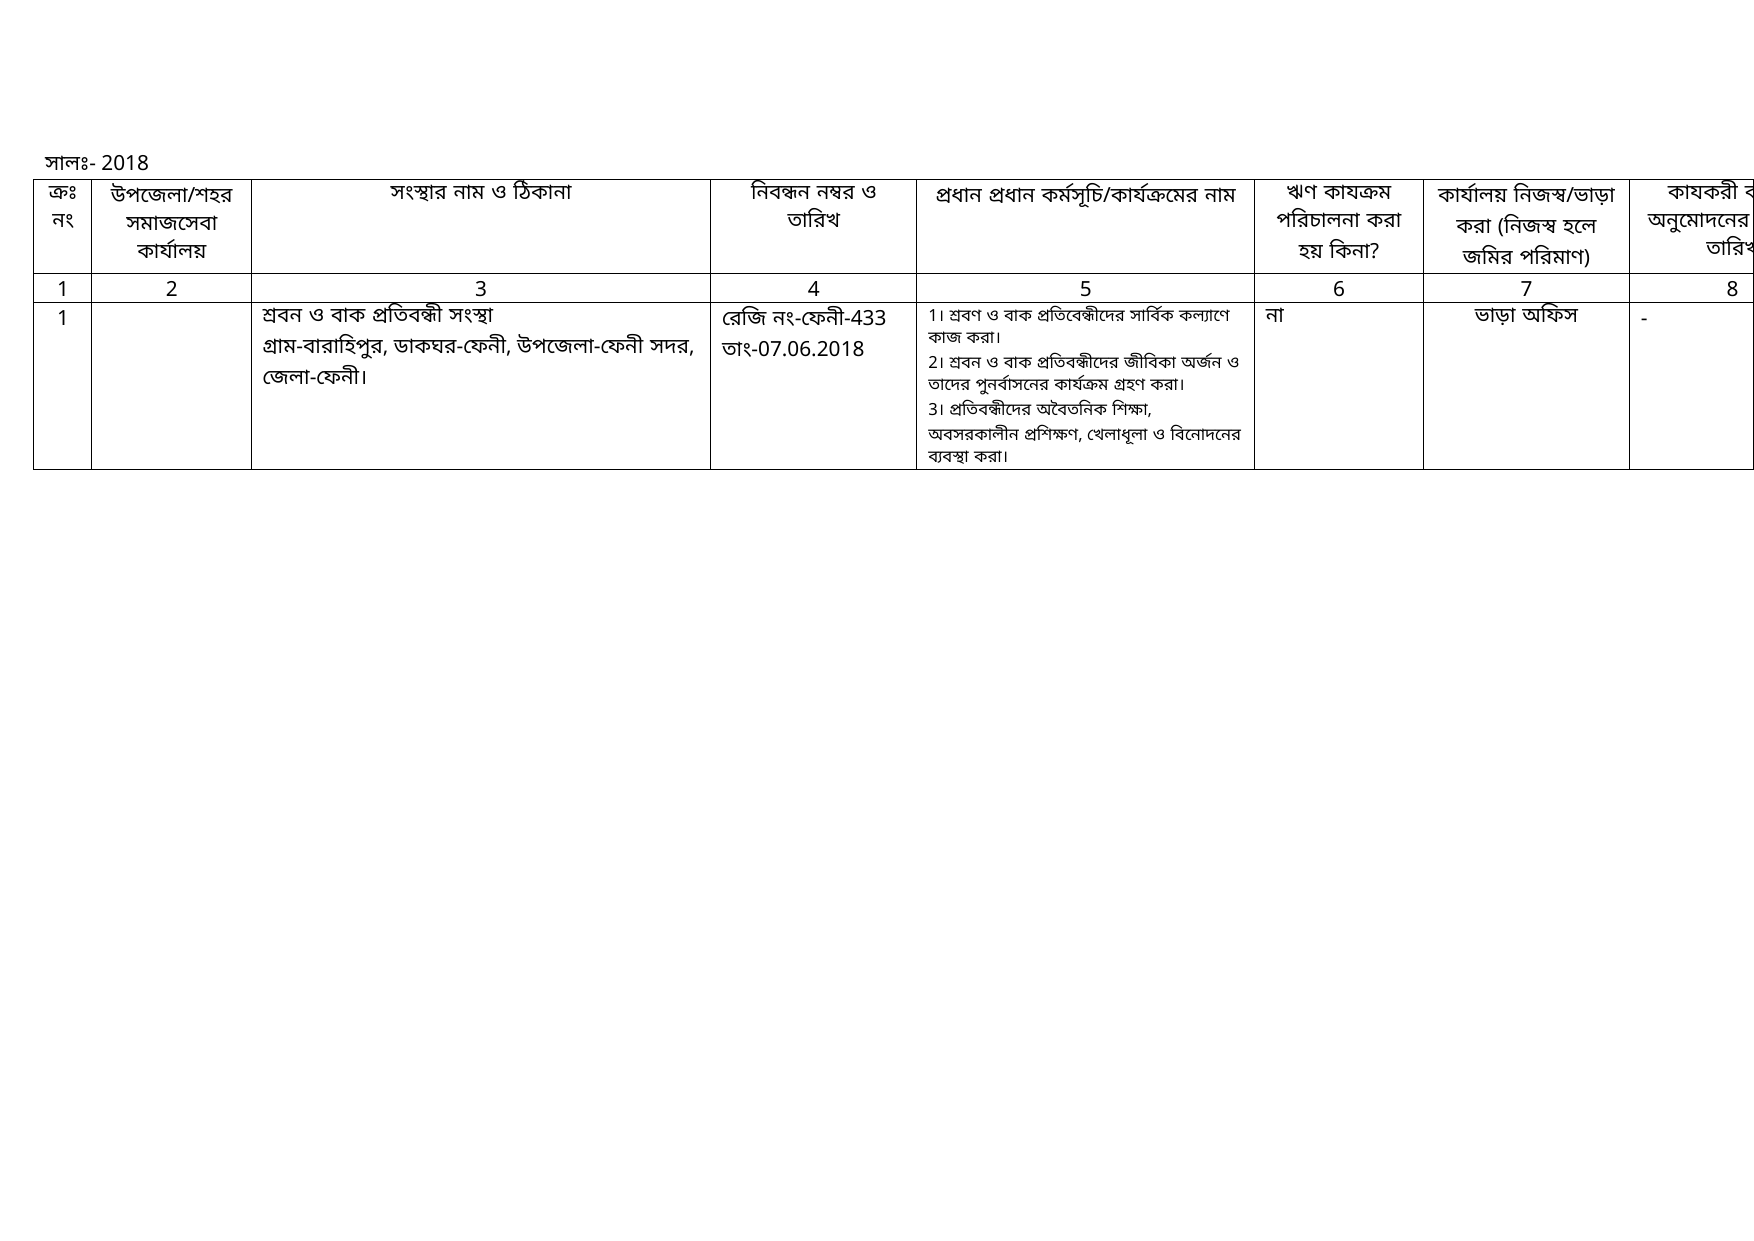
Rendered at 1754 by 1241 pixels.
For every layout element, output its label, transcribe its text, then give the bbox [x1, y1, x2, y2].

table_cell 1। শ্রবণ ও বাক প্রতিবেন্ধীদের সার্বিক কল্যাণে কাজ করা। 2। শ্রবন ও বাক প্রতিবন্ধীদের জীবিকা অর্জন ও তাদের পুনর্বাসনের কার্যক্রম গ্রহণ করা। 3। প্রতিবন্ধীদের অবৈতনিক শিক্ষা, অবসরকালীন প্রশিক্ষণ, খেলাধূলা ও বিনোদনের ব্যবস্থা করা। [917, 303, 1254, 469]
table_cell - [1630, 303, 1753, 469]
table_header সংস্থার নাম ও ঠিকানা [252, 180, 710, 273]
table_cell শ্রবন ও বাক প্রতিবন্ধী সংস্থা গ্রাম-বারাহিপুর, ডাকঘর-ফেনী, উপজেলা-ফেনী সদর, জেলা-ফেনী। [252, 303, 710, 469]
table_header কার্যালয় নিজস্ব/ভাড়া করা (নিজস্ব হলে জমির পরিমাণ) [1424, 180, 1629, 273]
table_cell 8 [1630, 274, 1753, 302]
table_header উপজেলা/শহর সমাজসেবা কার্যালয় [92, 180, 251, 273]
table_cell 4 [711, 274, 916, 302]
table_cell 3 [252, 274, 710, 302]
table_cell 1 [34, 274, 91, 302]
table_header ক্রঃ নং [34, 180, 91, 273]
text সালঃ- 2018 [45, 148, 1634, 179]
table_cell 1 [34, 303, 91, 469]
table_cell 5 [917, 274, 1254, 302]
table_cell ভাড়া অফিস [1424, 303, 1629, 469]
table_cell রেজি নং-ফেনী-433 তাং-07.06.2018 [711, 303, 916, 469]
table_cell [92, 303, 251, 469]
table_header ঋণ কাযক্রম পরিচালনা করা হয় কিনা? [1255, 180, 1423, 273]
table_cell 2 [92, 274, 251, 302]
table_header নিবন্ধন নম্বর ও তারিখ [711, 180, 916, 273]
table_header প্রধান প্রধান কর্মসূচি/কার্যক্রমের নাম [917, 180, 1254, 273]
table_cell 6 [1255, 274, 1423, 302]
table_header কাযকরী কমিটি অনুমোদনের সবশেষ তারিখ [1630, 180, 1753, 273]
table_cell না [1255, 303, 1423, 469]
table_cell 7 [1424, 274, 1629, 302]
